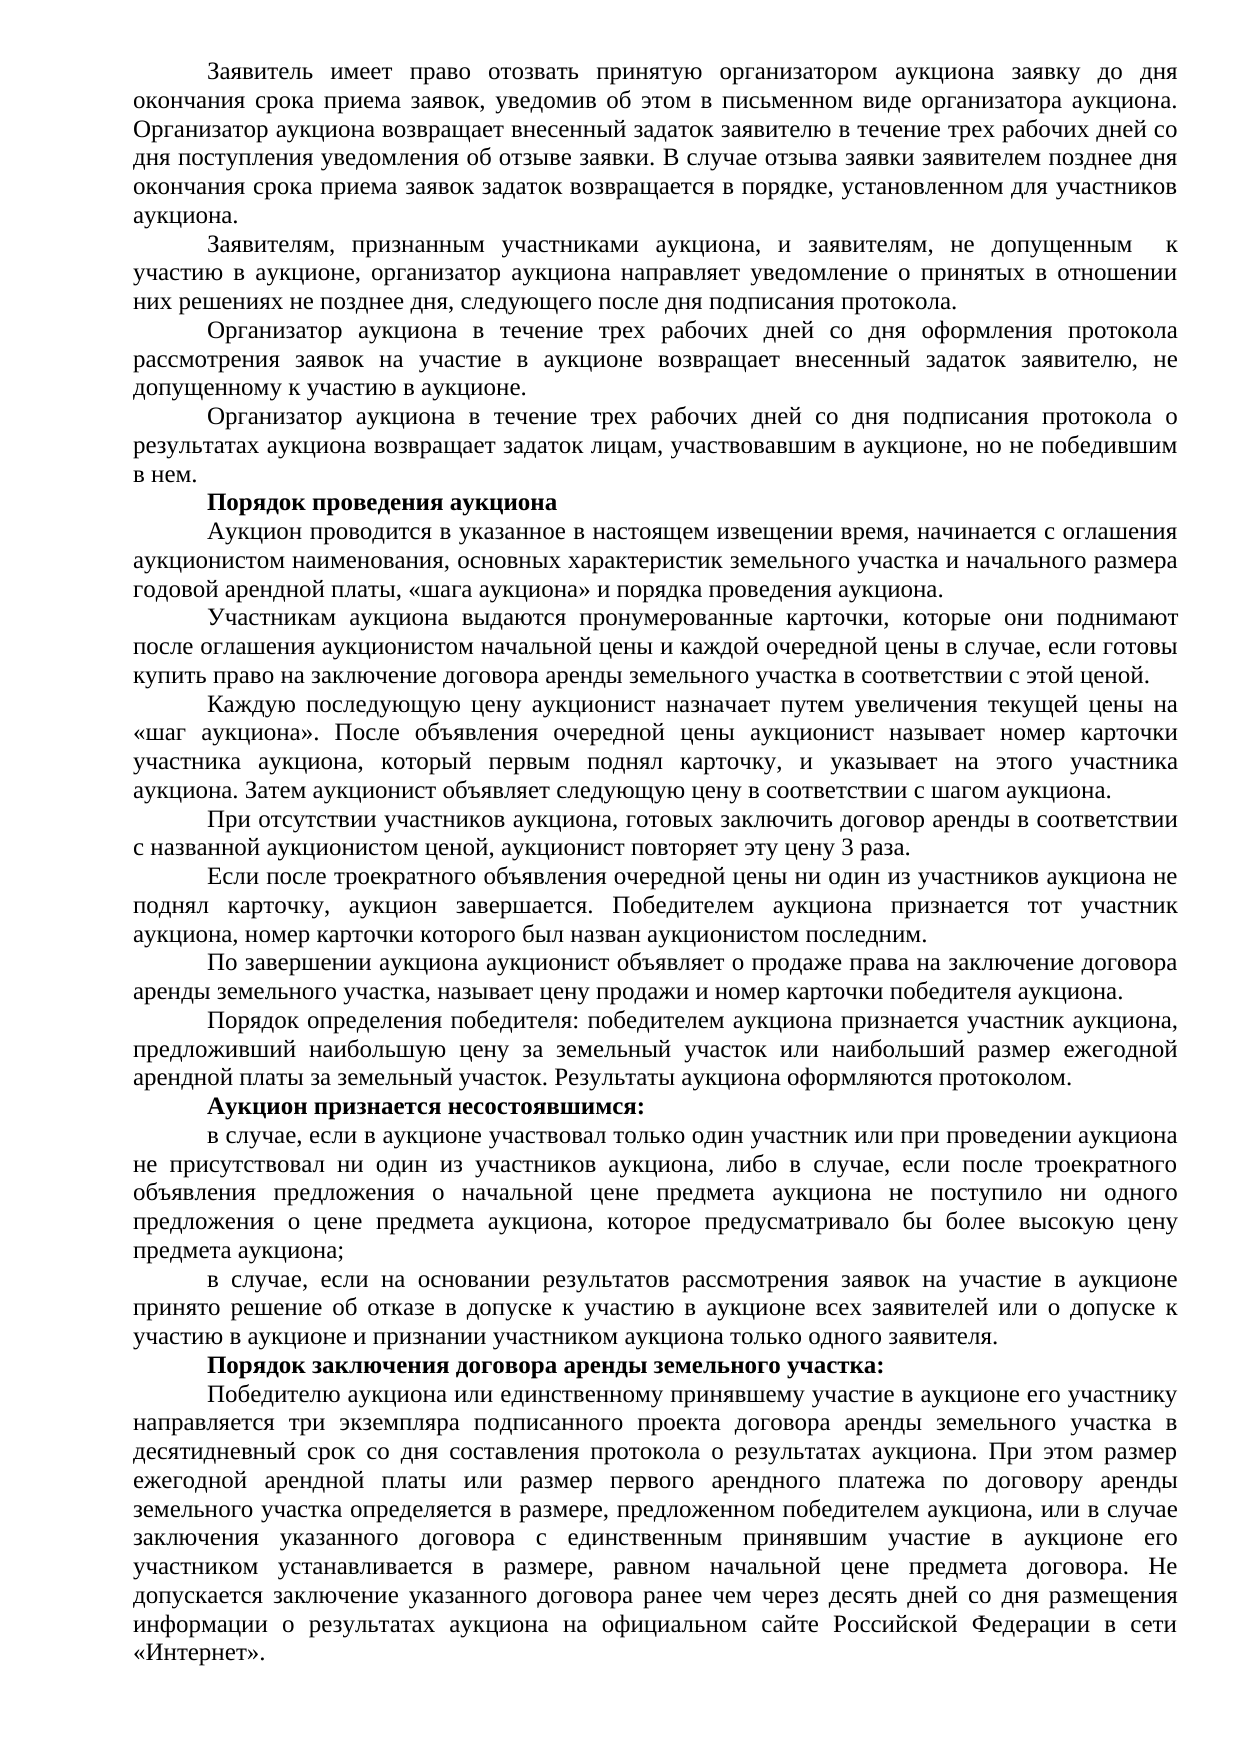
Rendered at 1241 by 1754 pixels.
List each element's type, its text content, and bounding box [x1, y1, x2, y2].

text Порядок заключения договора аренды земельного участка: [133, 1350, 1179, 1379]
text Если после троекратного объявления очередной цены ни один из участников аукциона не поднял карточку, аукцион завершается. Победителем аукциона признается тот участник аукциона, номер карточки которого был назван аукционистом последним. [133, 861, 1179, 947]
text Порядок определения победителя: победителем аукциона признается участник аукциона, предложивший наибольшую цену за земельный участок или наибольший размер ежегодной арендной платы за земельный участок. Результаты аукциона оформляются протоколом. [133, 1005, 1179, 1091]
text По завершении аукциона аукционист объявляет о продаже права на заключение договора аренды земельного участка, называет цену продажи и номер карточки победителя аукциона. [133, 947, 1179, 1005]
text Порядок проведения аукциона [133, 487, 1179, 516]
text в случае, если в аукционе участвовал только один участник или при проведении аукциона не присутствовал ни один из участников аукциона, либо в случае, если после троекратного объявления предложения о начальной цене предмета аукциона не поступило ни одного предложения о цене предмета аукциона, которое предусматривало бы более высокую цену предмета аукциона; [133, 1120, 1179, 1264]
text Заявитель имеет право отозвать принятую организатором аукциона заявку до дня окончания срока приема заявок, уведомив об этом в письменном виде организатора аукциона. Организатор аукциона возвращает внесенный задаток заявителю в течение трех рабочих дней со дня поступления уведомления об отзыве заявки. В случае отзыва заявки заявителем позднее дня окончания срока приема заявок задаток возвращается в порядке, установленном для участников аукциона. [133, 56, 1179, 229]
text Каждую последующую цену аукционист назначает путем увеличения текущей цены на «шаг аукциона». После объявления очередной цены аукционист называет номер карточки участника аукциона, который первым поднял карточку, и указывает на этого участника аукциона. Затем аукционист объявляет следующую цену в соответствии с шагом аукциона. [133, 689, 1179, 804]
text Организатор аукциона в течение трех рабочих дней со дня подписания протокола о результатах аукциона возвращает задаток лицам, участвовавшим в аукционе, но не победившим в нем. [133, 401, 1179, 487]
text Победителю аукциона или единственному принявшему участие в аукционе его участнику направляется три экземпляра подписанного проекта договора аренды земельного участка в десятидневный срок со дня составления протокола о результатах аукциона. При этом размер ежегодной арендной платы или размер первого арендного платежа по договору аренды земельного участка определяется в размере, предложенном победителем аукциона, или в случае заключения указанного договора с единственным принявшим участие в аукционе его участником устанавливается в размере, равном начальной цене предмета договора. Не допускается заключение указанного договора ранее чем через десять дней со дня размещения информации о результатах аукциона на официальном сайте Российской Федерации в сети «Интернет». [133, 1379, 1179, 1666]
text Организатор аукциона в течение трех рабочих дней со дня оформления протокола рассмотрения заявок на участие в аукционе возвращает внесенный задаток заявителю, не допущенному к участию в аукционе. [133, 315, 1179, 401]
text Аукцион признается несостоявшимся: [133, 1091, 1179, 1120]
text в случае, если на основании результатов рассмотрения заявок на участие в аукционе принято решение об отказе в допуске к участию в аукционе всех заявителей или о допуске к участию в аукционе и признании участником аукциона только одного заявителя. [133, 1264, 1179, 1350]
text Участникам аукциона выдаются пронумерованные карточки, которые они поднимают после оглашения аукционистом начальной цены и каждой очередной цены в случае, если готовы купить право на заключение договора аренды земельного участка в соответствии с этой ценой. [133, 602, 1179, 689]
text При отсутствии участников аукциона, готовых заключить договор аренды в соответствии с названной аукционистом ценой, аукционист повторяет эту цену 3 раза. [133, 804, 1179, 861]
text Заявителям, признанным участниками аукциона, и заявителям, не допущенным к участию в аукционе, организатор аукциона направляет уведомление о принятых в отношении них решениях не позднее дня, следующего после дня подписания протокола. [133, 229, 1179, 315]
text Аукцион проводится в указанное в настоящем извещении время, начинается с оглашения аукционистом наименования, основных характеристик земельного участка и начального размера годовой арендной платы, «шага аукциона» и порядка проведения аукциона. [133, 516, 1179, 602]
